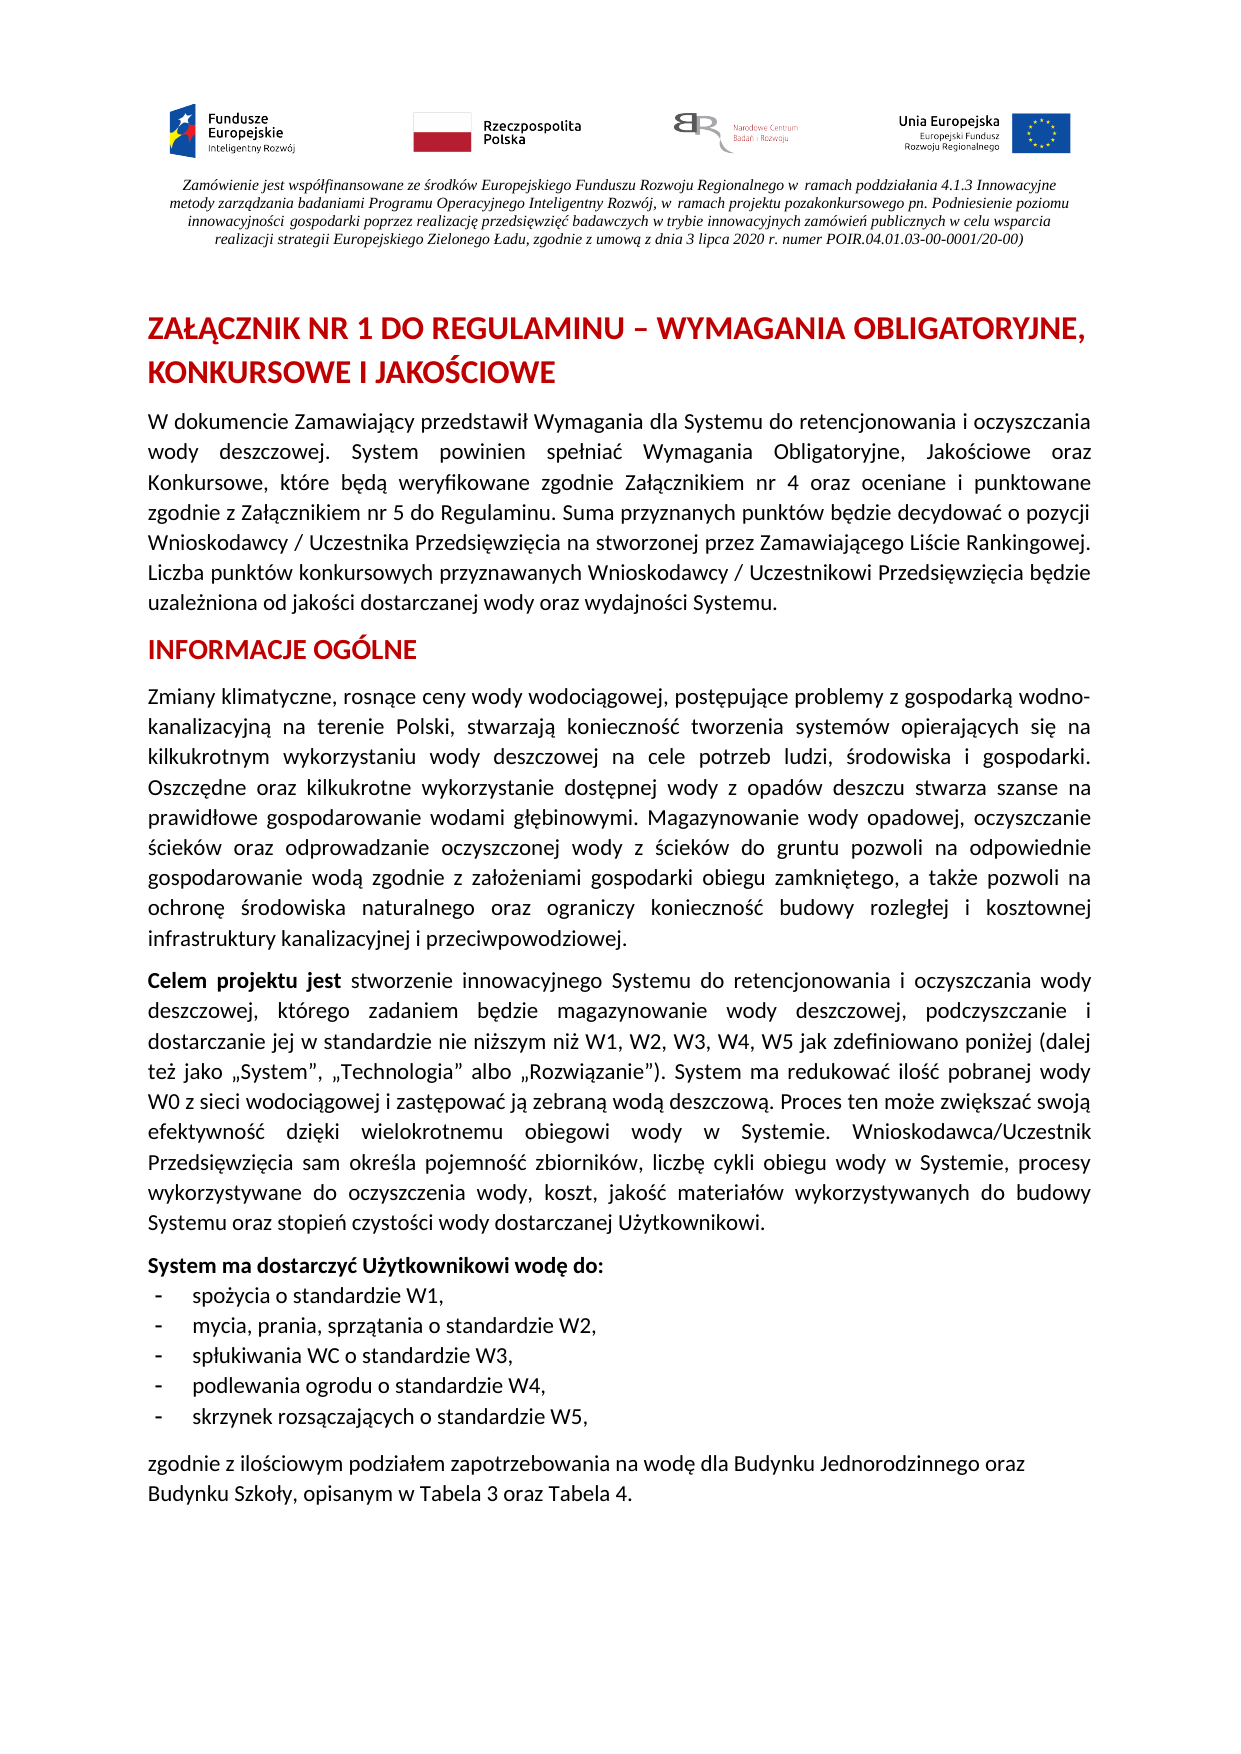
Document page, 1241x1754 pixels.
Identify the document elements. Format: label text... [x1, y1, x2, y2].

text ZAŁĄCZNIK NR 1 DO REGULAMINU – WYMAGANIA OBLIGATORYJNE, KONKURSOWE I JAKOŚCIOWE [148, 307, 1093, 391]
list podlewania ogrodu o standardzie W4, [154, 1372, 1093, 1400]
subtitle INFORMACJE OGÓLNE [148, 631, 1093, 667]
list spożycia o standardzie W1, [154, 1281, 1093, 1309]
text System ma dostarczyć Użytkownikowi wodę do: [148, 1251, 1093, 1279]
text zgodnie z ilościowym podziałem zapotrzebowania na wodę dla Budynku Jednorodzinnego oraz Budynku Szkoły, opisanym w Tabela 3 oraz Tabela 4. [148, 1449, 1093, 1507]
list mycia, prania, sprzątania o standardzie W2, [154, 1311, 1093, 1339]
list skrzynek rozsączających o standardzie W5, [154, 1402, 1093, 1430]
picture [169, 104, 1071, 158]
text Celem projektu jest stworzenie innowacyjnego Systemu do retencjonowania i oczyszczania wody deszczowej, którego zadaniem będzie magazynowanie wody deszczowej, podczyszczanie i dostarczanie jej w standardzie nie niższym niż W1, W2, W3, W4, W5 jak zdefiniowano poniżej (dalej też jako „System”, „Technologia” albo „Rozwiązanie”). System ma redukować ilość pobranej wody W0 z sieci wodociągowej i zastępować ją zebraną wodą deszczową. Proces ten może zwiększać swoją efektywność dzięki wielokrotnemu obiegowi wody w Systemie. Wnioskodawca/Uczestnik Przedsięwzięcia sam określa pojemność zbiorników, liczbę cykli obiegu wody w Systemie, procesy wykorzystywane do oczyszczenia wody, koszt, jakość materiałów wykorzystywanych do budowy Systemu oraz stopień czystości wody dostarczanej Użytkownikowi. [148, 966, 1093, 1236]
text Zmiany klimatyczne, rosnące ceny wody wodociągowej, postępujące problemy z gospodarką wodno-kanalizacyjną na terenie Polski, stwarzają konieczność tworzenia systemów opierających się na kilkukrotnym wykorzystaniu wody deszczowej na cele potrzeb ludzi, środowiska i gospodarki. Oszczędne oraz kilkukrotne wykorzystanie dostępnej wody z opadów deszczu stwarza szanse na prawidłowe gospodarowanie wodami głębinowymi. Magazynowanie wody opadowej, oczyszczanie ścieków oraz odprowadzanie oczyszczonej wody z ścieków do gruntu pozwoli na odpowiednie gospodarowanie wodą zgodnie z założeniami gospodarki obiegu zamkniętego, a także pozwoli na ochronę środowiska naturalnego oraz ograniczy konieczność budowy rozległej i kosztownej infrastruktury kanalizacyjnej i przeciwpowodziowej. [148, 682, 1093, 952]
text W dokumencie Zamawiający przedstawił Wymagania dla Systemu do retencjonowania i oczyszczania wody deszczowej. System powinien spełniać Wymagania Obligatoryjne, Jakościowe oraz Konkursowe, które będą weryfikowane zgodnie Załącznikiem nr 4 oraz oceniane i punktowane zgodnie z Załącznikiem nr 5 do Regulaminu. Suma przyznanych punktów będzie decydować o pozycji Wnioskodawcy / Uczestnika Przedsięwzięcia na stworzonej przez Zamawiającego Liście Rankingowej. Liczba punktów konkursowych przyznawanych Wnioskodawcy / Uczestnikowi Przedsięwzięcia będzie uzależniona od jakości dostarczanej wody oraz wydajności Systemu. [148, 407, 1093, 616]
list spłukiwania WC o standardzie W3, [154, 1341, 1093, 1369]
